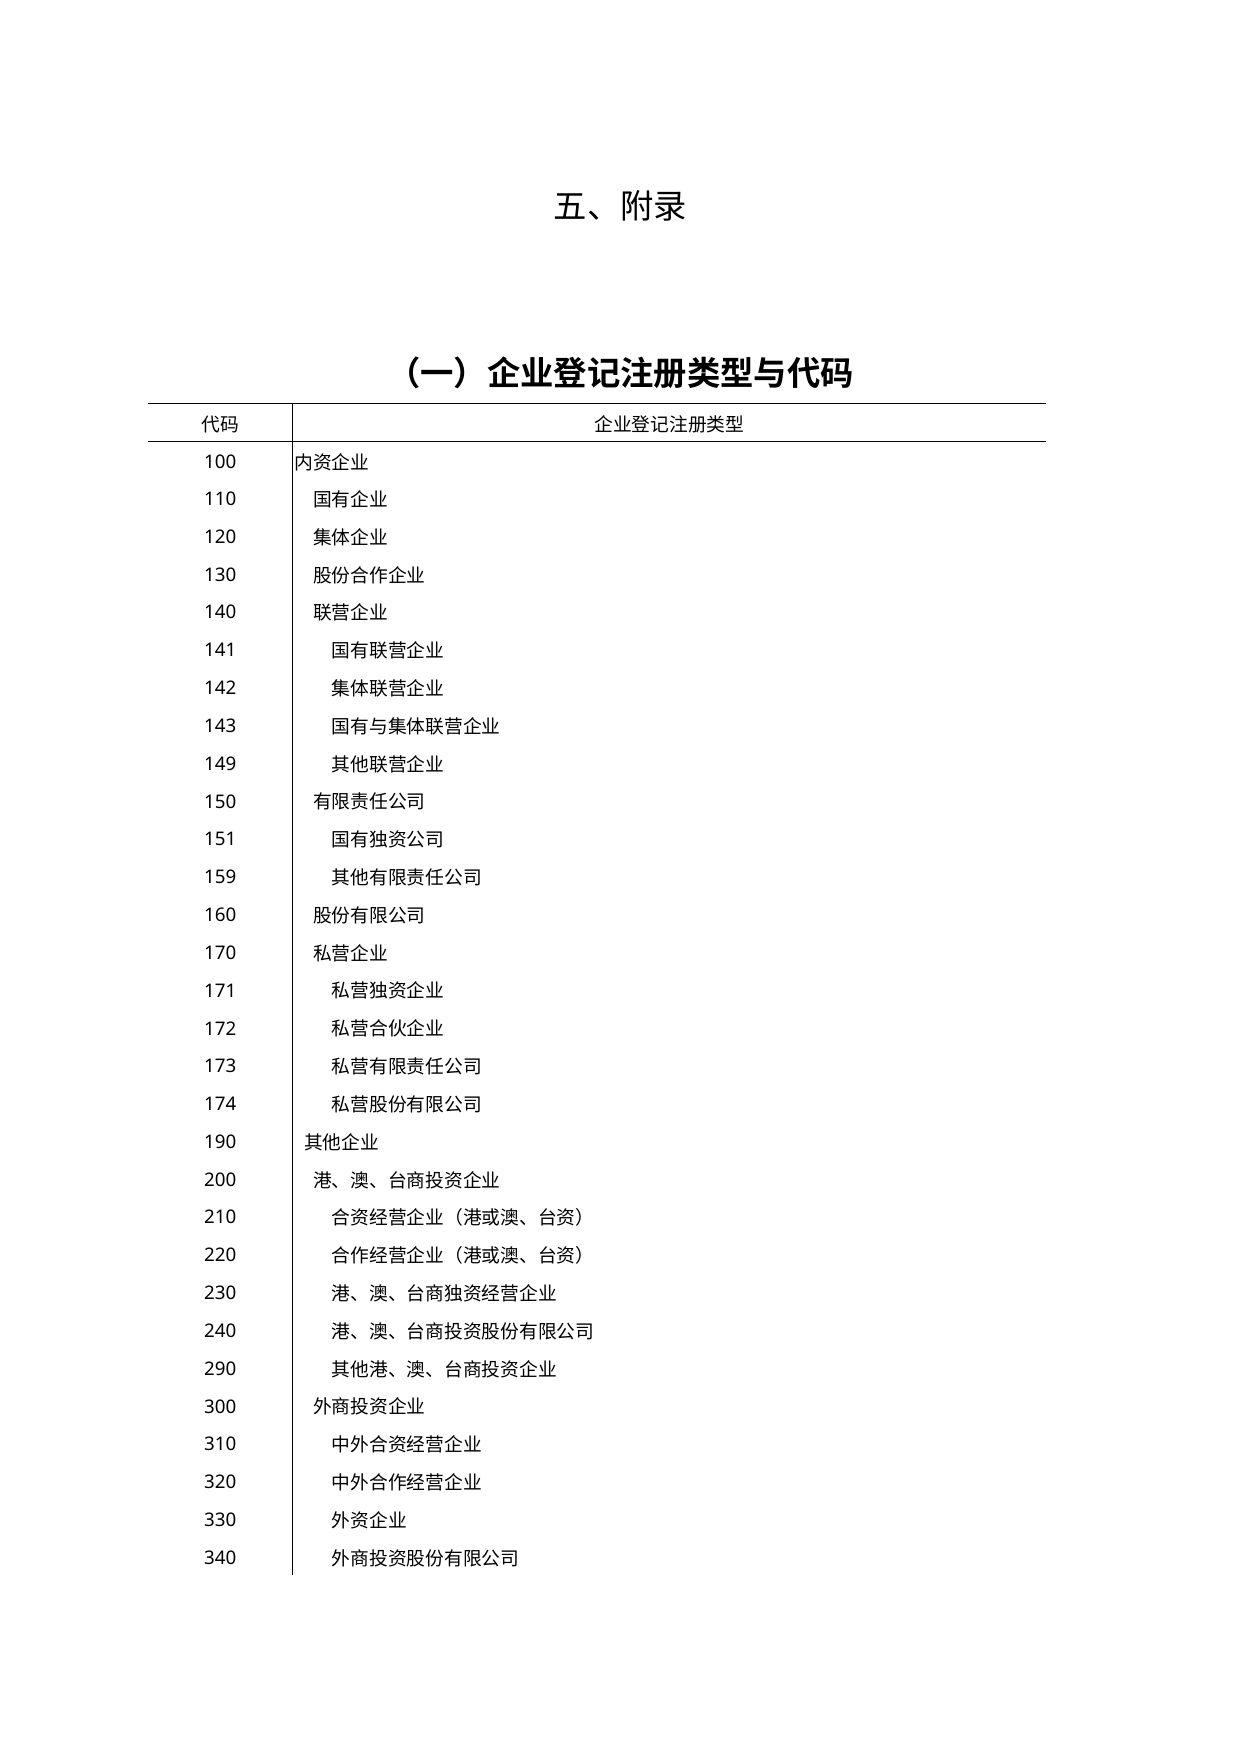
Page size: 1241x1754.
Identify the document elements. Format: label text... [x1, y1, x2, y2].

table_cell 有限责任公司 [293, 781, 1046, 819]
table_cell 内资企业 [293, 442, 1046, 478]
table_cell 310 [148, 1424, 292, 1461]
table_cell 港、澳、台商独资经营企业 [293, 1273, 1046, 1310]
table_cell 其他有限责任公司 [293, 856, 1046, 894]
table_cell 国有独资公司 [293, 819, 1046, 856]
table_cell 私营有限责任公司 [293, 1046, 1046, 1083]
table_cell 140 [148, 592, 292, 629]
table_cell 173 [148, 1046, 292, 1083]
table_cell 集体联营企业 [293, 668, 1046, 705]
table_cell 合资经营企业（港或澳、台资） [293, 1197, 1046, 1234]
table_cell 港、澳、台商投资企业 [293, 1159, 1046, 1197]
table_cell 149 [148, 743, 292, 781]
table_cell 340 [148, 1537, 292, 1575]
table_cell 联营企业 [293, 592, 1046, 629]
table_cell 160 [148, 894, 292, 932]
table_cell 174 [148, 1083, 292, 1121]
table_cell 143 [148, 705, 292, 743]
table_cell 240 [148, 1310, 292, 1348]
table_cell 290 [148, 1348, 292, 1386]
table_cell 130 [148, 554, 292, 592]
table_cell 190 [148, 1121, 292, 1159]
table_cell 私营股份有限公司 [293, 1083, 1046, 1121]
table_cell 330 [148, 1499, 292, 1537]
table_cell 120 [148, 516, 292, 554]
table_cell 151 [148, 819, 292, 856]
table_cell 159 [148, 856, 292, 894]
table_cell 150 [148, 781, 292, 819]
table_cell 股份有限公司 [293, 894, 1046, 932]
table_cell 外商投资企业 [293, 1386, 1046, 1424]
table_header 企业登记注册类型 [293, 404, 1046, 441]
table_cell 其他联营企业 [293, 743, 1046, 781]
table_cell 230 [148, 1273, 292, 1310]
table_cell 外资企业 [293, 1499, 1046, 1537]
subtitle 五、附录 [148, 171, 1092, 236]
table_header 代码 [148, 404, 292, 441]
table_cell 142 [148, 668, 292, 705]
table_cell 中外合资经营企业 [293, 1424, 1046, 1461]
table_cell 国有与集体联营企业 [293, 705, 1046, 743]
table_cell 172 [148, 1008, 292, 1046]
table_cell 集体企业 [293, 516, 1046, 554]
table_cell 300 [148, 1386, 292, 1424]
table_cell 合作经营企业（港或澳、台资） [293, 1235, 1046, 1272]
table_cell 200 [148, 1159, 292, 1197]
table_cell 私营企业 [293, 932, 1046, 970]
table_cell 中外合作经营企业 [293, 1461, 1046, 1499]
table_cell 其他企业 [293, 1121, 1046, 1159]
table_cell 171 [148, 970, 292, 1008]
table_cell 私营独资企业 [293, 970, 1046, 1008]
table_cell 私营合伙企业 [293, 1008, 1046, 1046]
table_cell 210 [148, 1197, 292, 1234]
table_cell 港、澳、台商投资股份有限公司 [293, 1310, 1046, 1348]
table_cell 其他港、澳、台商投资企业 [293, 1348, 1046, 1386]
text （一）企业登记注册类型与代码 [148, 338, 1092, 403]
table_cell 股份合作企业 [293, 554, 1046, 592]
table_cell 100 [148, 442, 292, 478]
table_cell 外商投资股份有限公司 [293, 1537, 1046, 1575]
table_cell 320 [148, 1461, 292, 1499]
table_cell 170 [148, 932, 292, 970]
table_cell 220 [148, 1235, 292, 1272]
table_cell 141 [148, 630, 292, 667]
table_cell 国有联营企业 [293, 630, 1046, 667]
table_cell 国有企业 [293, 478, 1046, 516]
table_cell 110 [148, 478, 292, 516]
